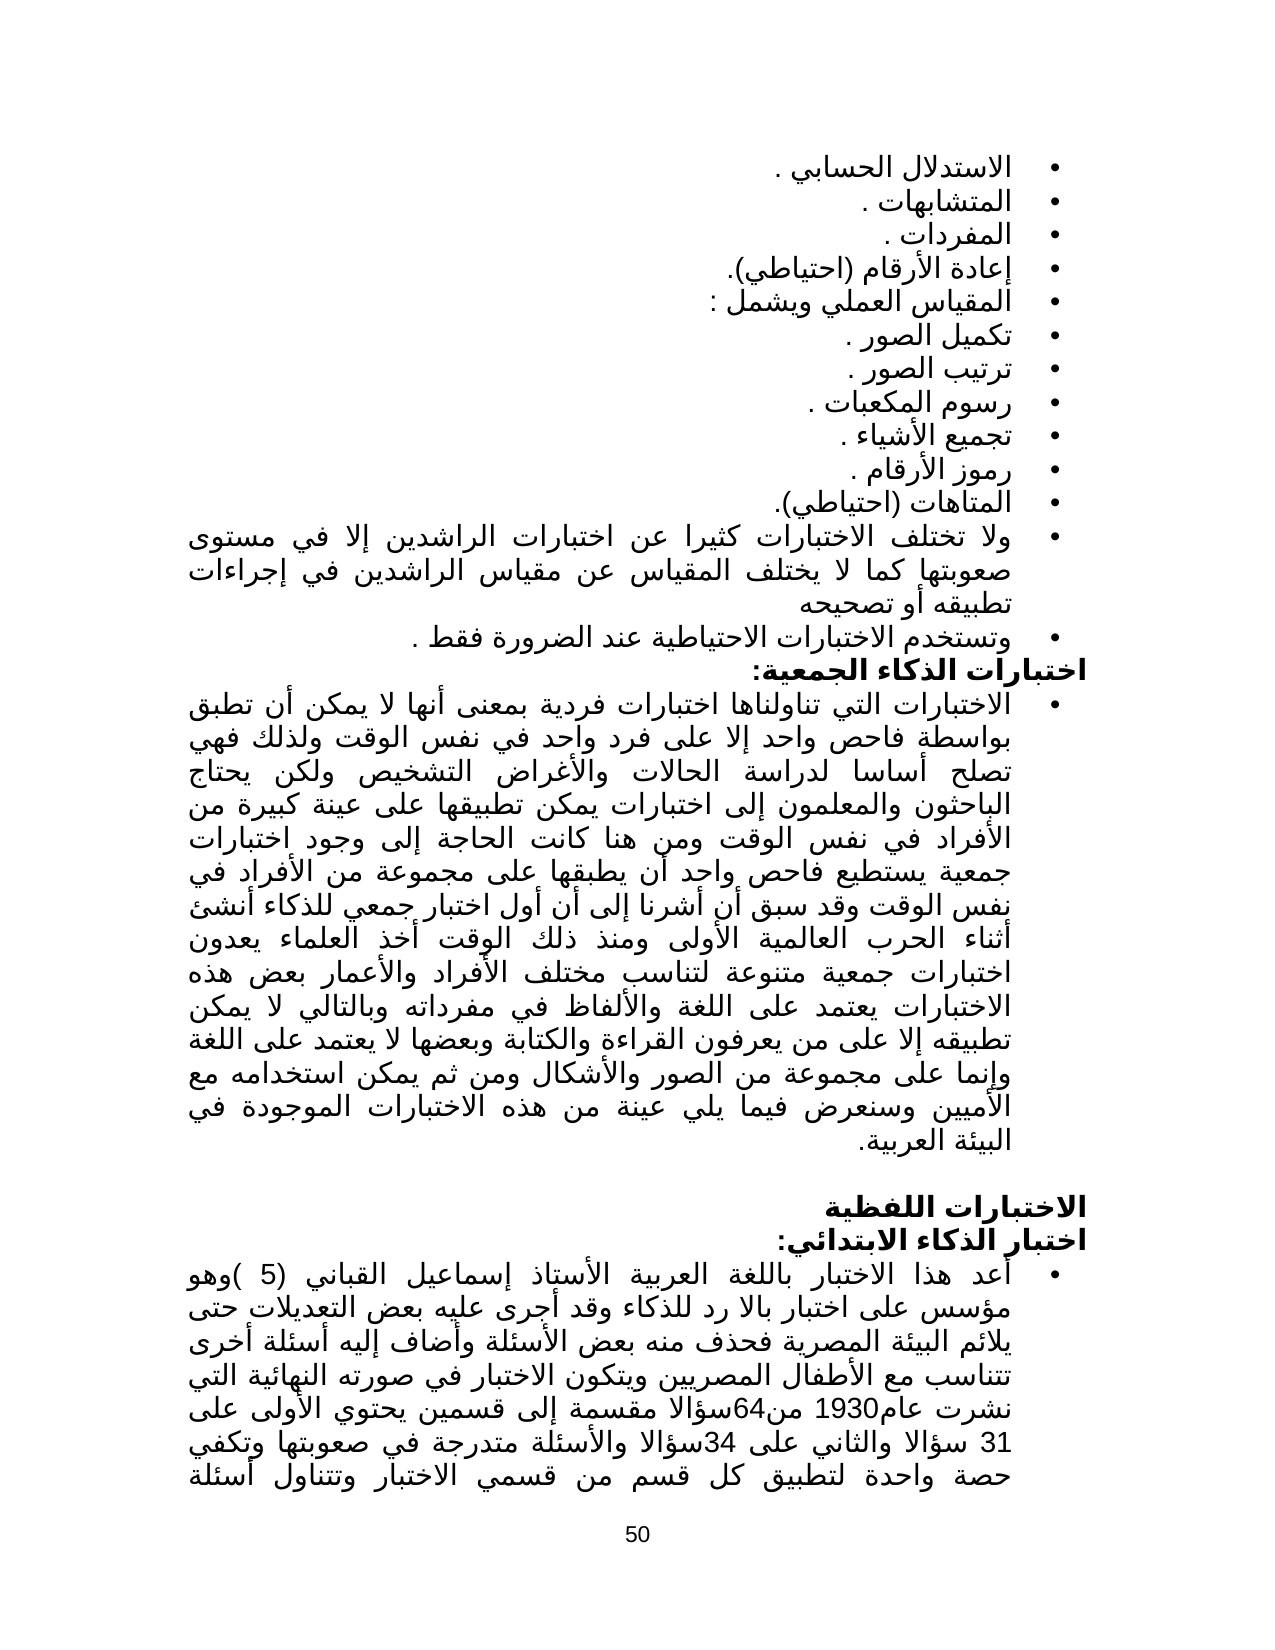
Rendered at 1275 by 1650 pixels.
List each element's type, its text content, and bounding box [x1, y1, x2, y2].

text اختبار الذكاء الابتدائي: [187, 1223, 1087, 1257]
list المتاهات (احتياطي). [187, 485, 1050, 519]
list رموز الأرقام . [187, 452, 1050, 485]
text اختبارات الذكاء الجمعية: [187, 653, 1087, 687]
list ولا تختلف الاختبارات كثيرا عن اختبارات الراشدين إلا في مستوى صعوبتها كما لا يختلف المقياس عن مقياس الراشدين في إجراءات تطبيقه أو تصحيحه [187, 519, 1050, 619]
list المتشابهات . [187, 183, 1050, 217]
list تكميل الصور . [187, 318, 1050, 351]
list تجميع الأشياء . [187, 418, 1050, 452]
list الاستدلال الحسابي . [187, 150, 1050, 183]
list إعادة الأرقام (احتياطي). [187, 251, 1050, 284]
list المقياس العملي ويشمل : [187, 284, 1050, 318]
list ترتيب الصور . [187, 351, 1050, 385]
list رسوم المكعبات . [187, 385, 1050, 418]
text الاختبارات اللفظية [187, 1190, 1087, 1223]
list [187, 1257, 1050, 1492]
list وتستخدم الاختبارات الاحتياطية عند الضرورة فقط . [187, 619, 1050, 653]
list المفردات . [187, 217, 1050, 251]
list الاختبارات التي تناولناها اختبارات فردية بمعنى أنها لا يمكن أن تطبق بواسطة فاحص واحد إلا على فرد واحد في نفس الوقت ولذلك فهي تصلح أساسا لدراسة الحالات والأغراض التشخيص ولكن يحتاج الباحثون والمعلمون إلى اختبارات يمكن تطبيقها على عينة كبيرة من الأفراد في نفس الوقت ومن هنا كانت الحاجة إلى وجود اختبارات جمعية يستطيع فاحص واحد أن يطبقها على مجموعة من الأفراد في نفس الوقت وقد سبق أن أشرنا إلى أن أول اختبار جمعي للذكاء أنشئ أثناء الحرب العالمية الأولى ومنذ ذلك الوقت أخذ العلماء يعدون اختبارات جمعية متنوعة لتناسب مختلف الأفراد والأعمار بعض هذه الاختبارات يعتمد على اللغة والألفاظ في مفرداته وبالتالي لا يمكن تطبيقه إلا على من يعرفون القراءة والكتابة وبعضها لا يعتمد على اللغة وإنما على مجموعة من الصور والأشكال ومن ثم يمكن استخدامه مع الأميين وسنعرض فيما يلي عينة من هذه الاختبارات الموجودة في البيئة العربية. [187, 687, 1050, 1156]
